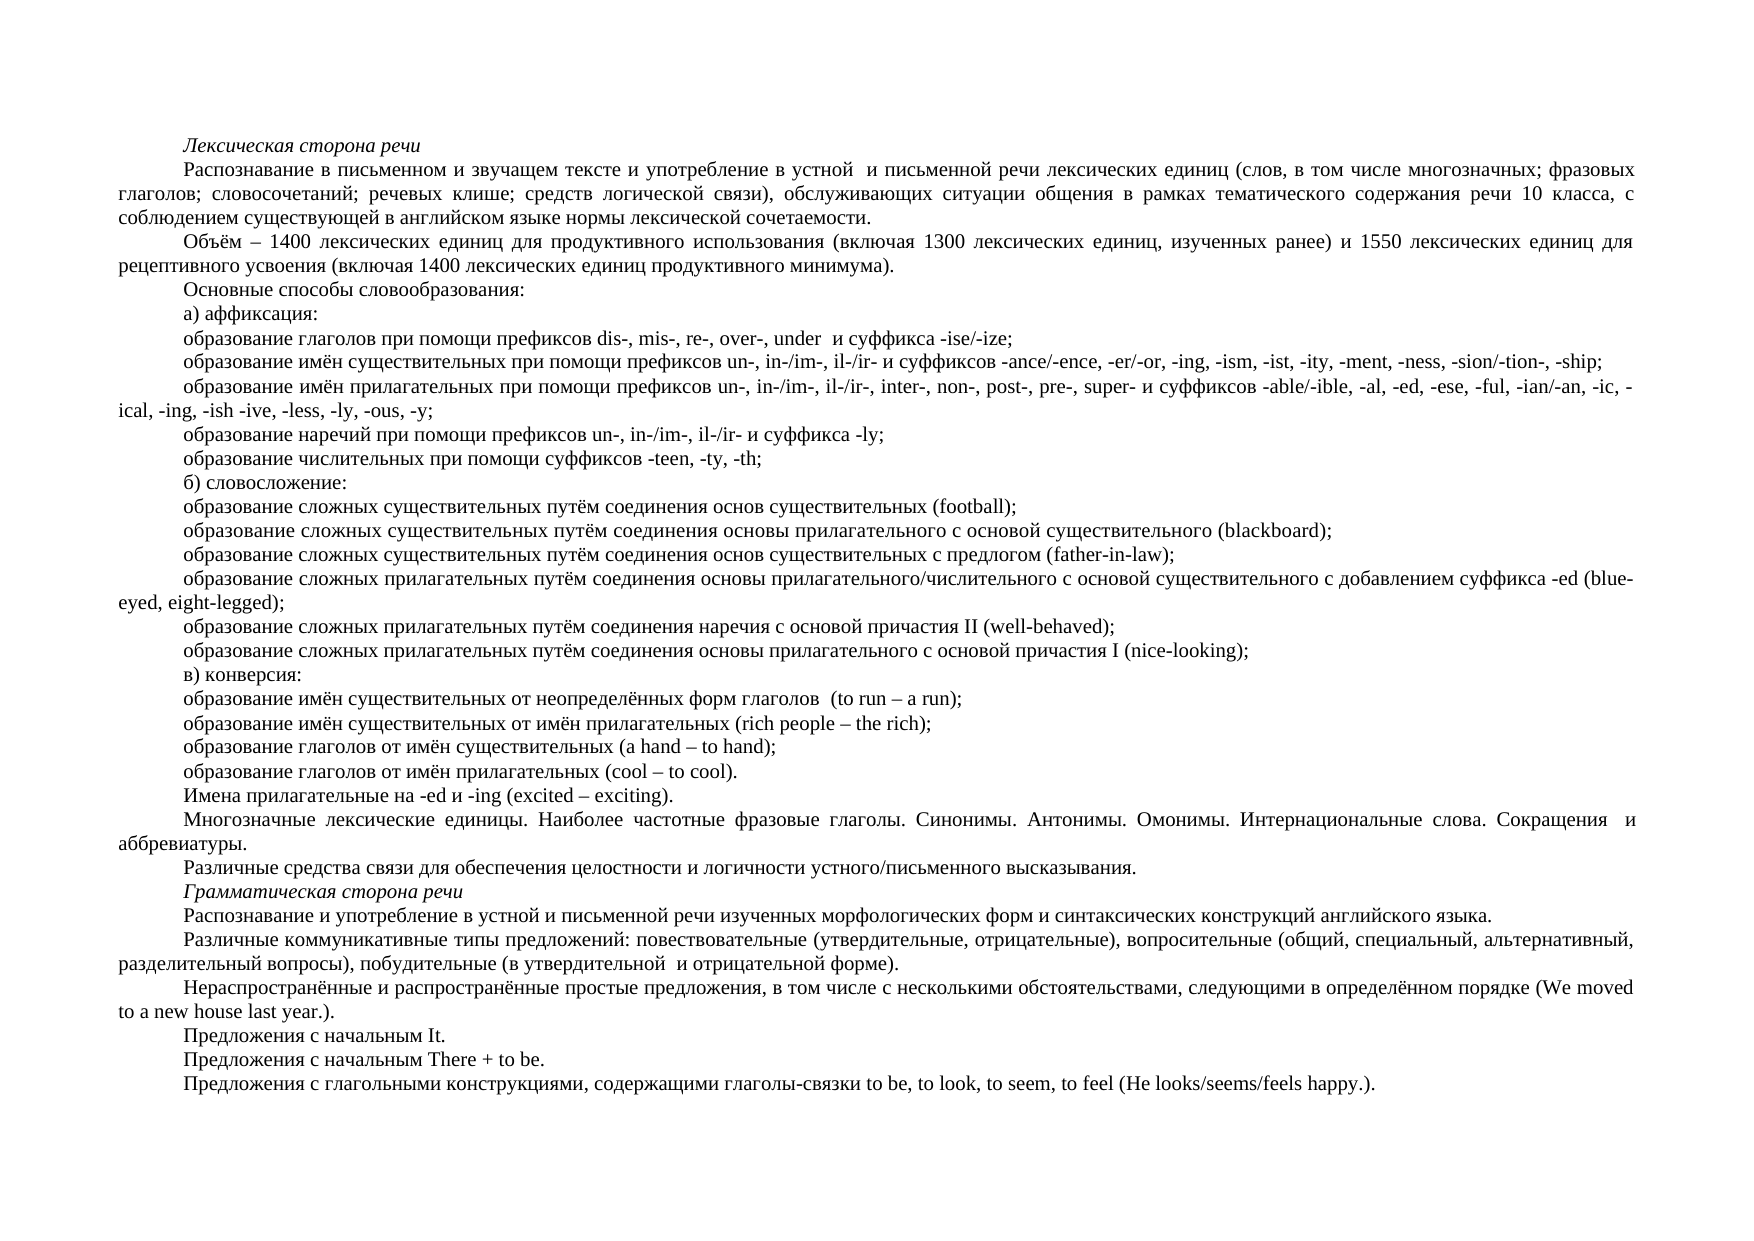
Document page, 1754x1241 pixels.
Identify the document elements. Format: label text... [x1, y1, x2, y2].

text образование сложных существительных путём соединения основы прилагательного с основой существительного (blackboard); [118, 518, 1636, 542]
text Различные коммуникативные типы предложений: повествовательные (утвердительные, отрицательные), вопросительные (общий, специальный, альтернативный, разделительный вопросы), побудительные (в утвердительной и отрицательной форме). [118, 927, 1636, 975]
text Лексическая сторона речи [118, 133, 1636, 157]
text Предложения с начальным It. [118, 1023, 1636, 1047]
text в) конверсия: [118, 662, 1636, 686]
text Распознавание и употребление в устной и письменной речи изученных морфологических форм и синтаксических конструкций английского языка. [118, 903, 1636, 927]
text образование сложных прилагательных путём соединения основы прилагательного/числительного с основой существительного с добавлением суффикса -ed (blue-eyed, eight-legged); [118, 566, 1636, 614]
text Грамматическая сторона речи [118, 879, 1636, 903]
text образование имён существительных от неопределённых форм глаголов (to run – a run); [118, 686, 1636, 710]
text образование сложных прилагательных путём соединения основы прилагательного с основой причастия I (nice-looking); [118, 638, 1636, 662]
text образование глаголов от имён существительных (a hand – to hand); [118, 734, 1636, 758]
text Основные способы словообразования: [118, 277, 1636, 301]
text Предложения с глагольными конструкциями, содержащими глаголы-связки to be, to look, to seem, to feel (He looks/seems/feels happy.). [118, 1071, 1636, 1095]
text образование имён прилагательных при помощи префиксов un-, in-/im-, il-/ir-, inter-, non-, post-, pre-, super- и суффиксов -able/-ible, -al, -ed, -ese, -ful, -ian/-an, -ic, -ical, -ing, -ish -ive, -less, -ly, -ous, -y; [118, 373, 1636, 422]
text Многозначные лексические единицы. Наиболее частотные фразовые глаголы. Синонимы. Антонимы. Омонимы. Интернациональные слова. Сокращения и аббревиатуры. [118, 807, 1636, 855]
text Объём – 1400 лексических единиц для продуктивного использования (включая 1300 лексических единиц, изученных ранее) и 1550 лексических единиц для рецептивного усвоения (включая 1400 лексических единиц продуктивного минимума). [118, 229, 1636, 277]
text Предложения с начальным There + to be. [118, 1047, 1636, 1071]
text образование сложных прилагательных путём соединения наречия с основой причастия II (well-behaved); [118, 614, 1636, 638]
text Различные средства связи для обеспечения целостности и логичности устного/письменного высказывания. [118, 855, 1636, 879]
text образование наречий при помощи префиксов un-, in-/im-, il-/ir- и суффикса -ly; [118, 422, 1636, 446]
text образование числительных при помощи суффиксов -teen, -ty, -th; [118, 446, 1636, 470]
text образование сложных существительных путём соединения основ существительных (football); [118, 494, 1636, 518]
text а) аффиксация: [118, 301, 1636, 325]
text образование глаголов при помощи префиксов dis-, mis-, re-, over-, under и суффикса -ise/-ize; [118, 325, 1636, 349]
text образование глаголов от имён прилагательных (cool – to cool). [118, 758, 1636, 783]
text Нераспространённые и распространённые простые предложения, в том числе с несколькими обстоятельствами, следующими в определённом порядке (We moved to a new house last year.). [118, 975, 1636, 1023]
text образование имён существительных при помощи префиксов un-, in-/im-, il-/ir- и суффиксов -ance/-ence, -er/-or, -ing, -ism, -ist, -ity, -ment, -ness, -sion/-tion-, -ship; [118, 349, 1636, 373]
text Распознавание в письменном и звучащем тексте и употребление в устной и письменной речи лексических единиц (слов, в том числе многозначных; фразовых глаголов; словосочетаний; речевых клише; средств логической связи), обслуживающих ситуации общения в рамках тематического содержания речи 10 класса, с соблюдением существующей в английском языке нормы лексической сочетаемости. [118, 157, 1636, 229]
text образование сложных существительных путём соединения основ существительных с предлогом (father-in-law); [118, 542, 1636, 566]
text Имена прилагательные на -ed и -ing (excited – exciting). [118, 783, 1636, 807]
text б) словосложение: [118, 470, 1636, 494]
text образование имён существительных от имён прилагательных (rich people – the rich); [118, 710, 1636, 734]
